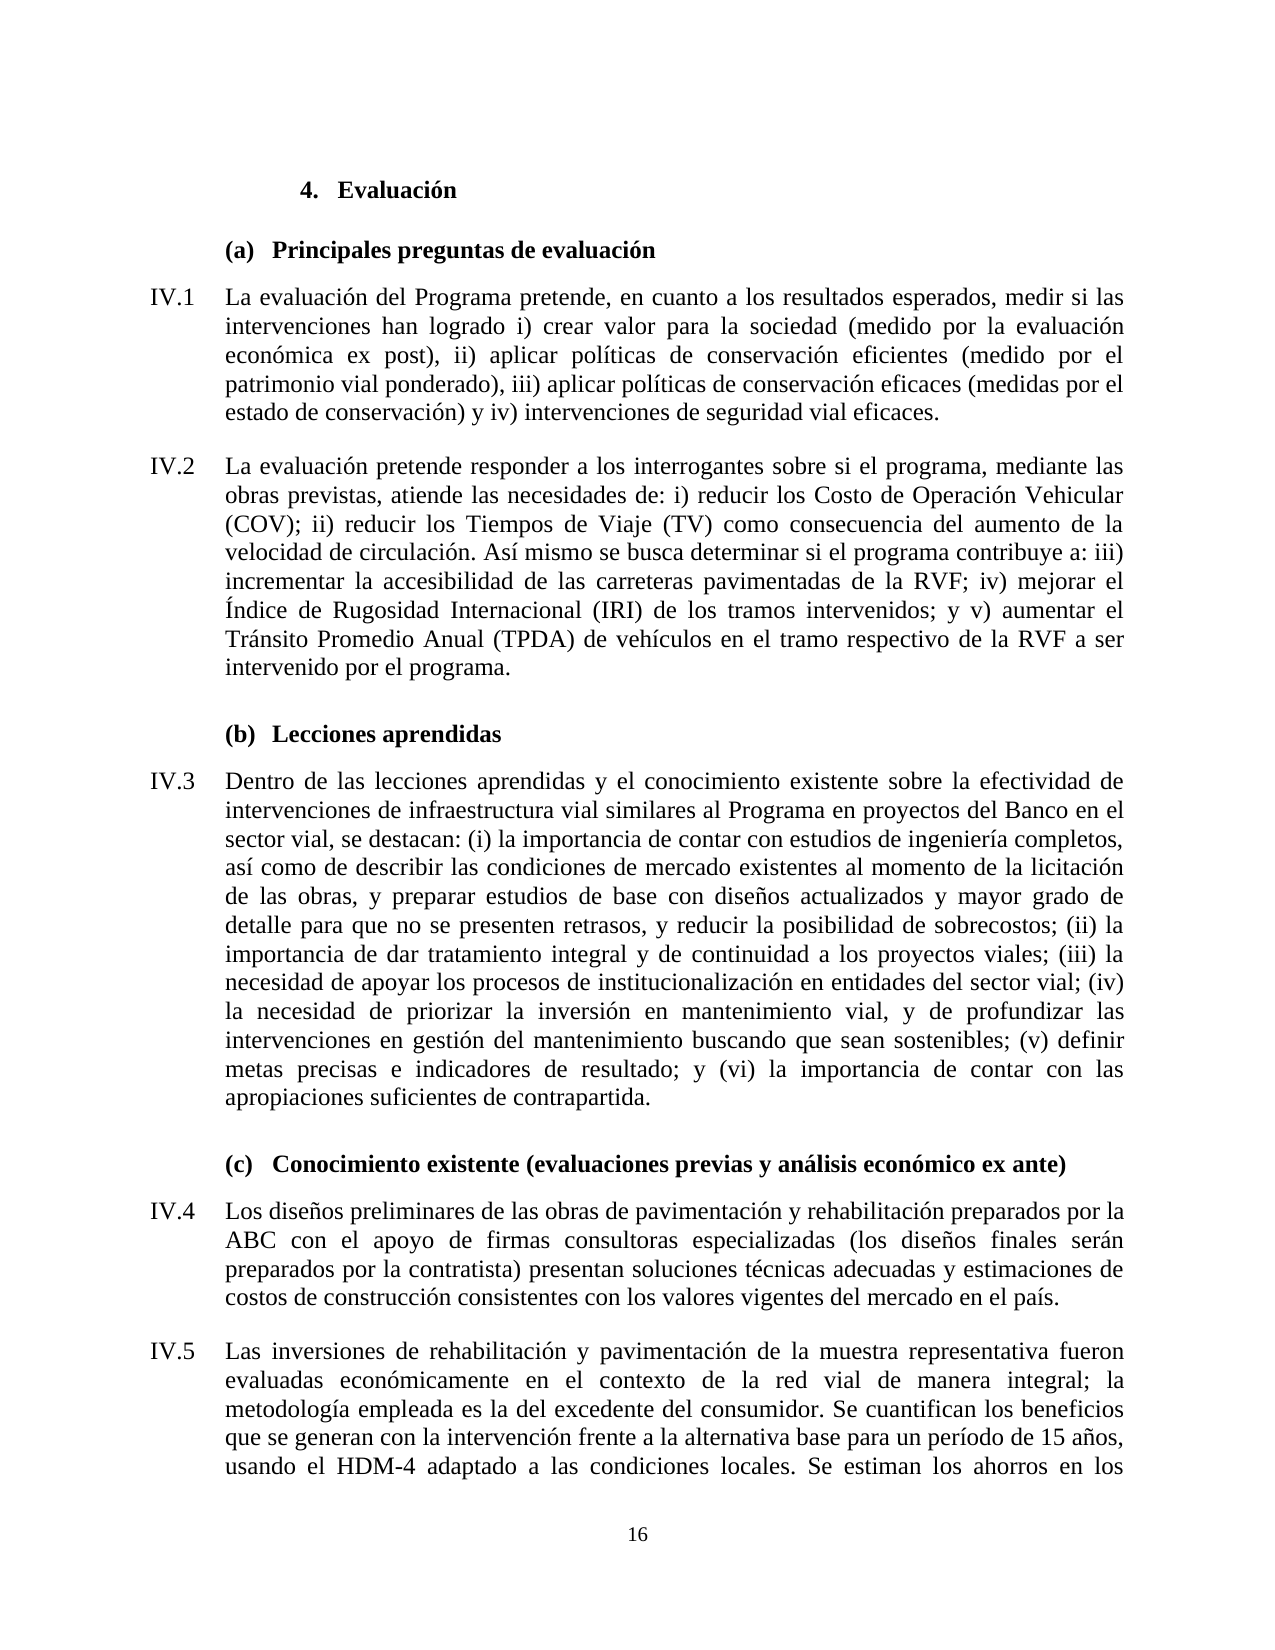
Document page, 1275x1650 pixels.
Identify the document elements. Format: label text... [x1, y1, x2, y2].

text Los diseños preliminares de las obras de pavimentación y rehabilitación preparados por la ABC con el apoyo de firmas consultoras especializadas (los diseños finales serán preparados por la contratista) presentan soluciones técnicas adecuadas y estimaciones de costos de construcción consistentes con los valores vigentes del mercado en el país. [150, 1196, 1125, 1311]
text La evaluación del Programa pretende, en cuanto a los resultados esperados, medir si las intervenciones han logrado i) crear valor para la sociedad (medido por la evaluación económica ex post), ii) aplicar políticas de conservación eficientes (medido por el patrimonio vial ponderado), iii) aplicar políticas de conservación eficaces (medidas por el estado de conservación) y iv) intervenciones de seguridad vial eficaces. [150, 282, 1125, 426]
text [150, 1336, 1125, 1480]
subtitle Principales preguntas de evaluación [225, 235, 1125, 264]
text Dentro de las lecciones aprendidas y el conocimiento existente sobre la efectividad de intervenciones de infraestructura vial similares al Programa en proyectos del Banco en el sector vial, se destacan: (i) la importancia de contar con estudios de ingeniería completos, así como de describir las condiciones de mercado existentes al momento de la licitación de las obras, y preparar estudios de base con diseños actualizados y mayor grado de detalle para que no se presenten retrasos, y reducir la posibilidad de sobrecostos; (ii) la importancia de dar tratamiento integral y de continuidad a los proyectos viales; (iii) la necesidad de apoyar los procesos de institucionalización en entidades del sector vial; (iv) la necesidad de priorizar la inversión en mantenimiento vial, y de profundizar las intervenciones en gestión del mantenimiento buscando que sean sostenibles; (v) definir metas precisas e indicadores de resultado; y (vi) la importancia de contar con las apropiaciones suficientes de contrapartida. [150, 766, 1125, 1111]
subtitle Lecciones aprendidas [225, 719, 1125, 747]
text La evaluación pretende responder a los interrogantes sobre si el programa, mediante las obras previstas, atiende las necesidades de: i) reducir los Costo de Operación Vehicular (COV); ii) reducir los Tiempos de Viaje (TV) como consecuencia del aumento de la velocidad de circulación. Así mismo se busca determinar si el programa contribuye a: iii) incrementar la accesibilidad de las carreteras pavimentadas de la RVF; iv) mejorar el Índice de Rugosidad Internacional (IRI) de los tramos intervenidos; y v) aumentar el Tránsito Promedio Anual (TPDA) de vehículos en el tramo respectivo de la RVF a ser intervenido por el programa. [150, 451, 1125, 681]
subtitle Conocimiento existente (evaluaciones previas y análisis económico ex ante) [225, 1149, 1125, 1177]
subtitle Evaluación [300, 175, 1125, 204]
